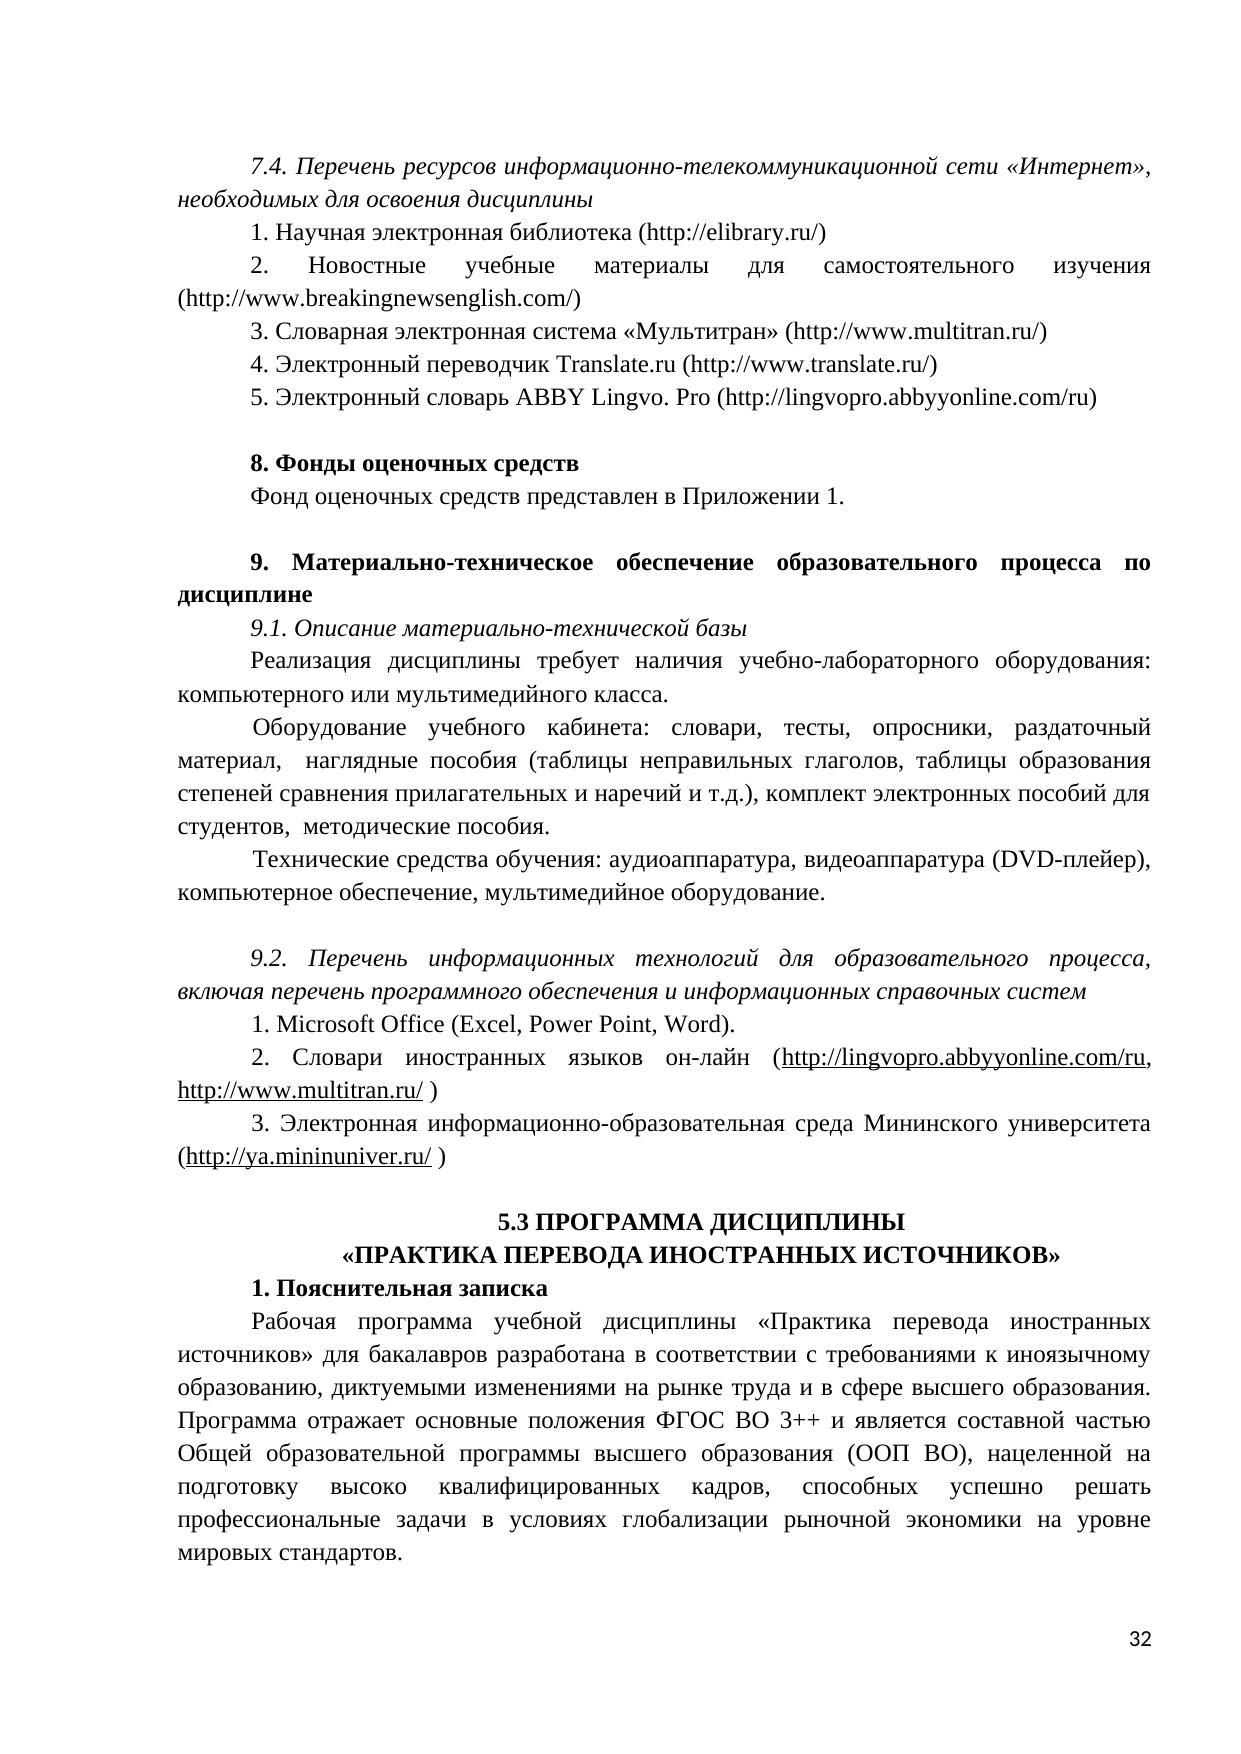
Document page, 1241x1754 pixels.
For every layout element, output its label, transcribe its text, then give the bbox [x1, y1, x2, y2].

text «Практика перевода иностранных источников» [177, 1240, 1152, 1269]
text Оборудование учебного кабинета: словари, тесты, опросники, раздаточный материал, наглядные пособия (таблицы неправильных глаголов, таблицы образования степеней сравнения прилагательных и наречий и т.д.), комплект электронных пособий для студентов, методические пособия. [177, 712, 1152, 839]
text 8. Фонды оценочных средств [177, 448, 1152, 477]
text 3. Словарная электронная система «Мультитран» (http://www.multitran.ru/) [177, 316, 1152, 345]
text Фонд оценочных средств представлен в Приложении 1. [177, 481, 1152, 510]
text 3. Электронная информационно-образовательная среда Мининского университета (http://ya.mininuniver.ru/ ) [177, 1108, 1152, 1170]
text 7.4. Перечень ресурсов информационно-телекоммуникационной сети «Интернет», необходимых для освоения дисциплины [177, 151, 1152, 213]
text 2. Новостные учебные материалы для самостоятельного изучения (http://www.breakingnewsenglish.com/) [177, 250, 1152, 312]
text 9.2. Перечень информационных технологий для образовательного процесса, включая перечень программного обеспечения и информационных справочных систем [177, 943, 1152, 1004]
text 9. Материально-техническое обеспечение образовательного процесса по дисциплине [177, 547, 1152, 608]
text 1. Пояснительная записка [177, 1273, 1152, 1302]
text 5. Электронный словарь ABBY Lingvo. Pro (http://lingvopro.abbyyonline.com/ru) [177, 382, 1152, 411]
text Реализация дисциплины требует наличия учебно-лабораторного оборудования: компьютерного или мультимедийного класса. [177, 646, 1152, 707]
text Технические средства обучения: аудиоаппаратура, видеоаппаратура (DVD-плейер), компьютерное обеспечение, мультимедийное оборудование. [177, 844, 1152, 906]
text 9.1. Описание материально-технической базы [177, 613, 1152, 641]
text 5.3 ПРОГРАММА ДИСЦИПЛИНЫ [177, 1207, 1152, 1236]
text 4. Электронный переводчик Translate.ru (http://www.translate.ru/) [177, 349, 1152, 378]
text 1. Научная электронная библиотека (http://elibrary.ru/) [177, 217, 1152, 246]
text 2. Словари иностранных языков он-лайн (http://lingvopro.abbyyonline.com/ru, http://www.multitran.ru/ ) [177, 1042, 1152, 1104]
text 1. Microsoft Office (Excel, Power Point, Word). [177, 1009, 1152, 1038]
